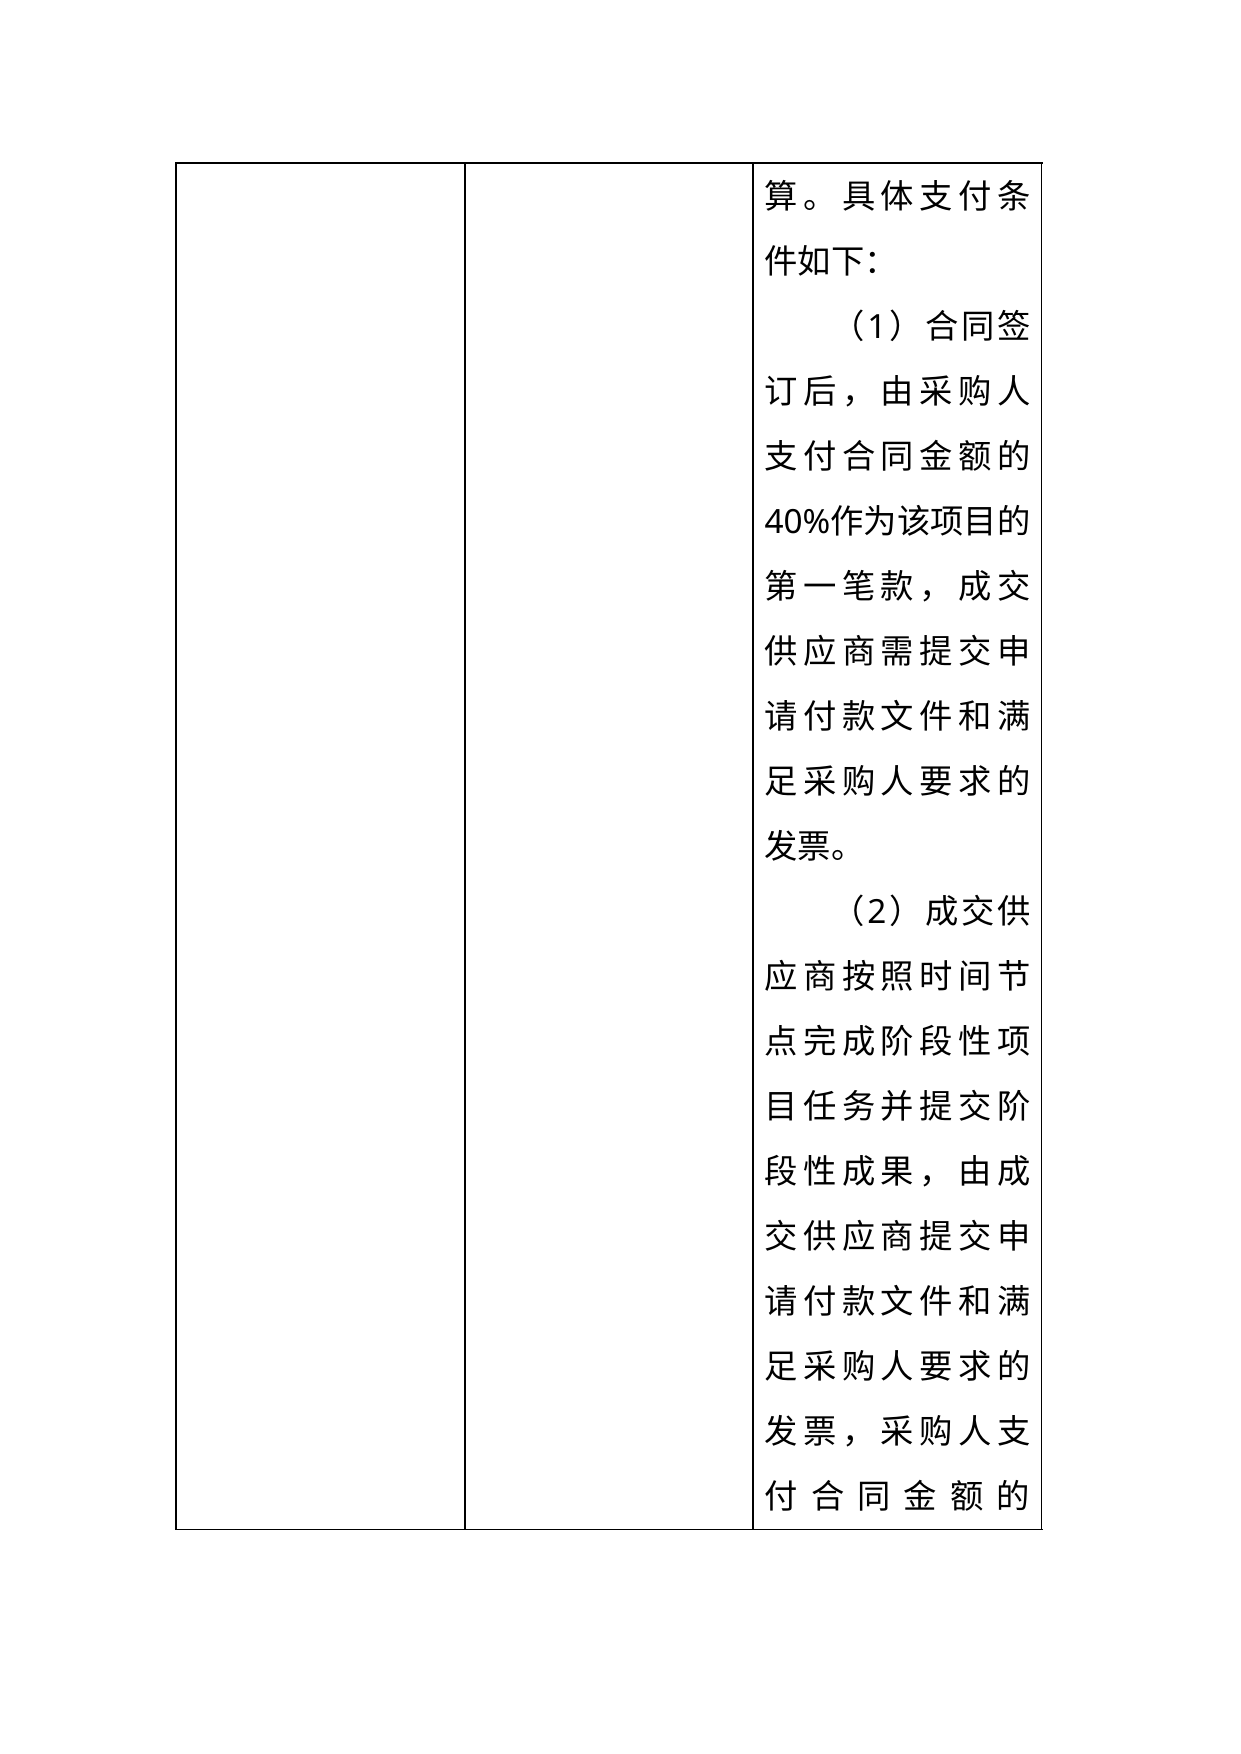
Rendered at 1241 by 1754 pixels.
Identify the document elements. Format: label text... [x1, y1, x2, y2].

table_cell [177, 164, 464, 1528]
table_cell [754, 164, 1041, 1528]
table_cell 1 [466, 164, 752, 1528]
